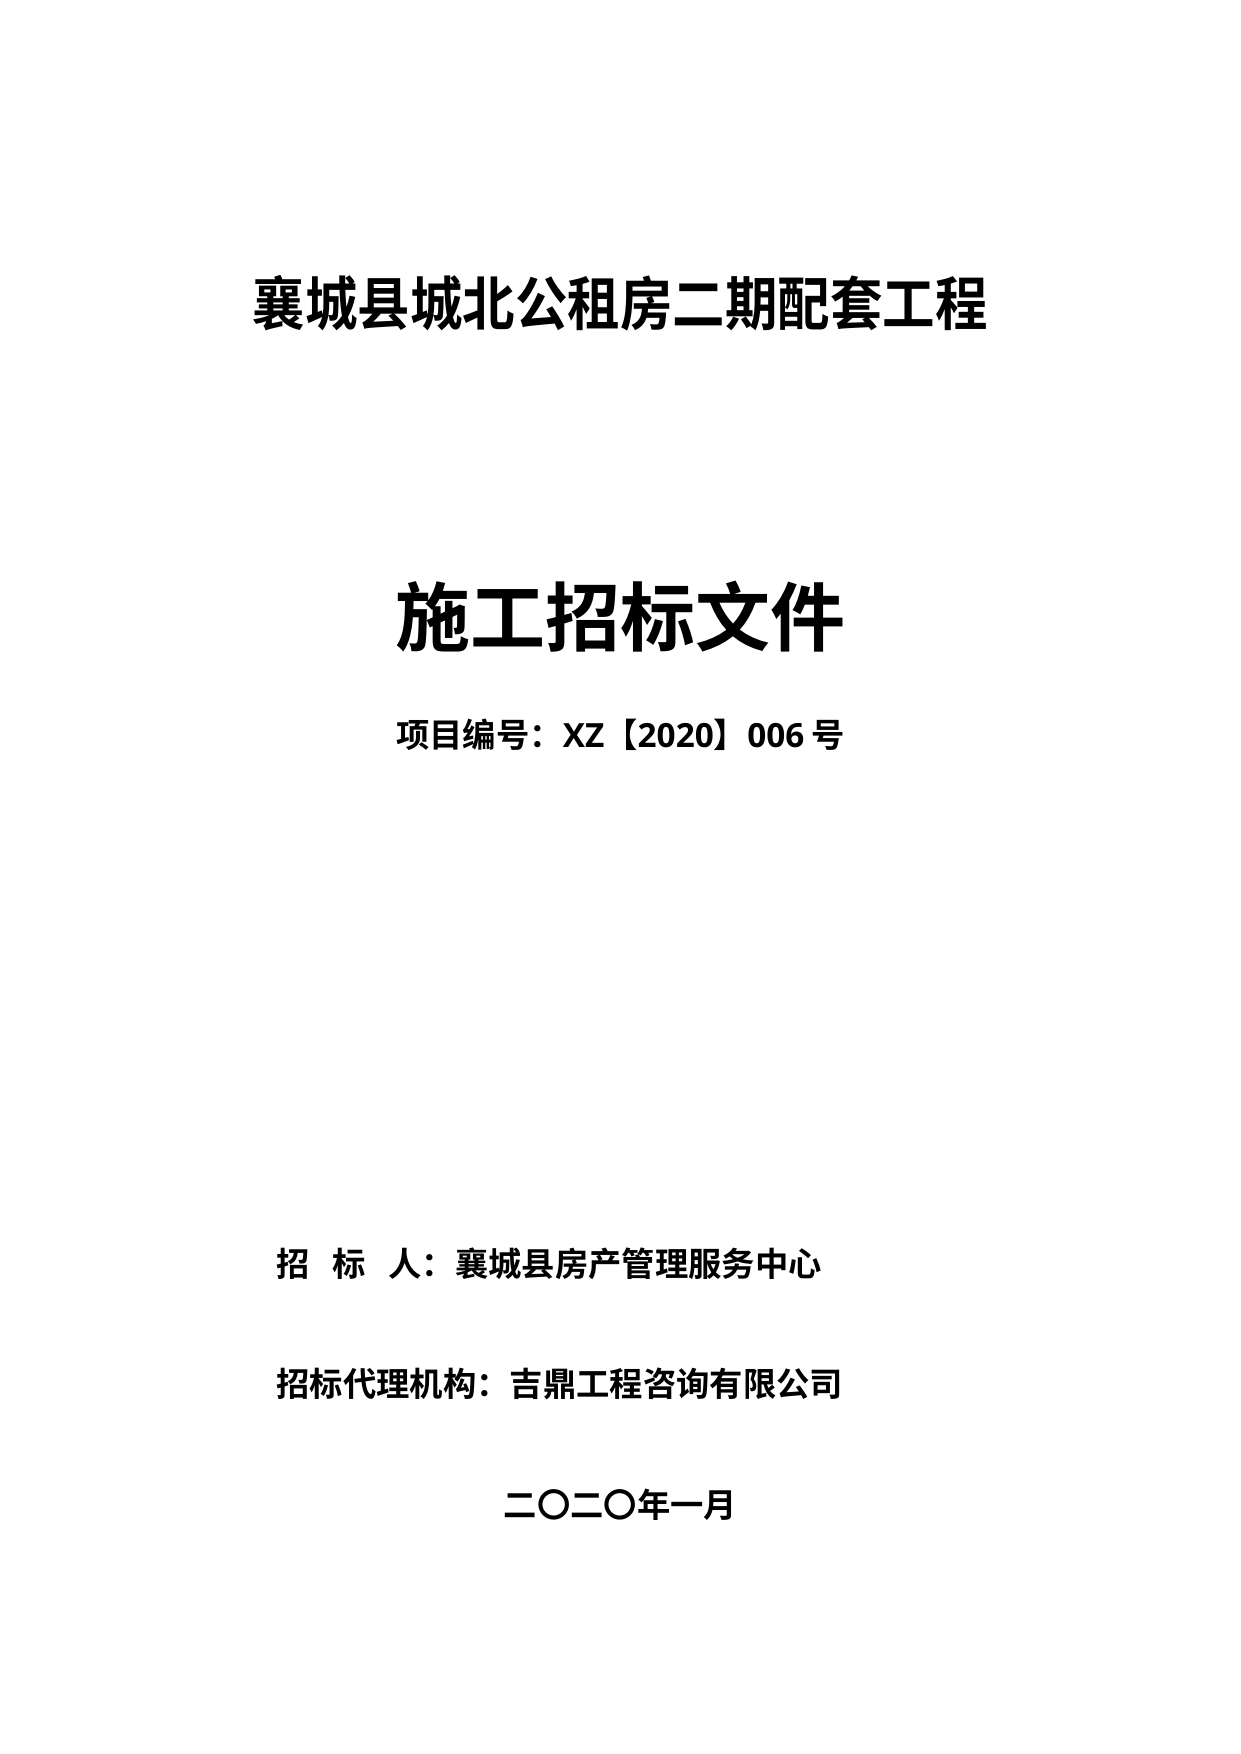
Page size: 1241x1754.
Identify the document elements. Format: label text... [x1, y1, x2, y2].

text 襄城县城北公租房二期配套工程 [187, 251, 1053, 348]
text 招标代理机构：吉鼎工程咨询有限公司 [187, 1334, 1053, 1430]
text 二〇二〇年一月 [187, 1454, 1053, 1551]
text 施工招标文件 [187, 540, 1053, 684]
text 招 标 人：襄城县房产管理服务中心 [187, 1214, 1053, 1310]
text 项目编号：XZ【2020】006号 [187, 684, 1053, 781]
